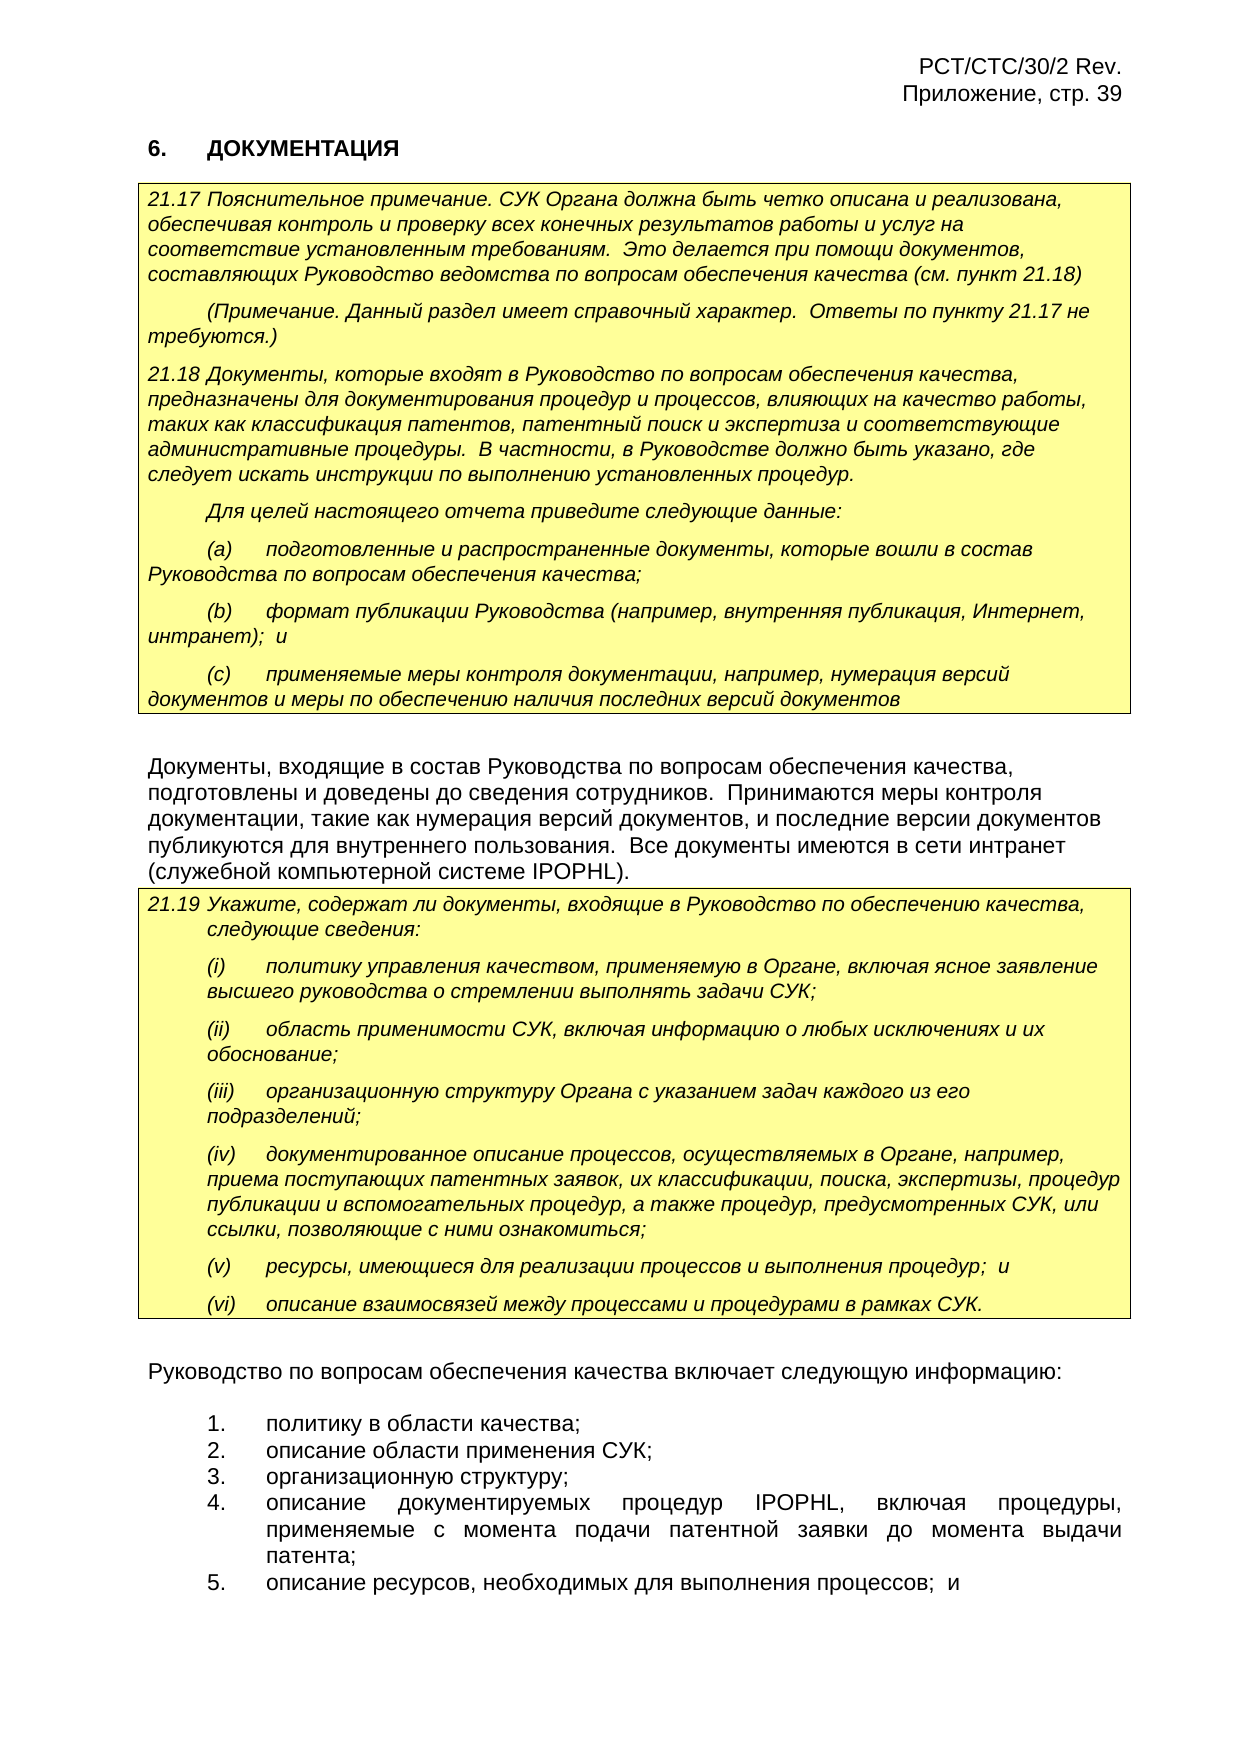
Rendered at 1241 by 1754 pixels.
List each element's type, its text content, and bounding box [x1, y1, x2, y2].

text Руководство по вопросам обеспечения качества включает следующую информацию: [148, 1358, 1122, 1384]
text (b) формат публикации Руководства (например, внутренняя публикация, Интернет, интранет); и [139, 595, 1130, 648]
text Документы, входящие в состав Руководства по вопросам обеспечения качества, подготовлены и доведены до сведения сотрудников. Принимаются меры контроля документации, такие как нумерация версий документов, и последние версии документов публикуются для внутреннего пользования. Все документы имеются в сети интранет (служебной компьютерной системе IPOPHL). [148, 753, 1122, 884]
text (c) применяемые меры контроля документации, например, нумерация версий документов и меры по обеспечению наличия последних версий документов [139, 657, 1130, 713]
text (iv) документированное описание процессов, осуществляемых в Органе, например, приема поступающих патентных заявок, их классификации, поиска, экспертизы, процедур публикации и вспомогательных процедур, а также процедур, предусмотренных СУК, или ссылки, позволяющие с ними ознакомиться; [139, 1137, 1130, 1241]
list описание области применения СУК; [207, 1437, 1122, 1463]
text 21.17 Пояснительное примечание. СУК Органа должна быть четко описана и реализована, обеспечивая контроль и проверку всех конечных результатов работы и услуг на соответствие установленным требованиям. Это делается при помощи документов, составляющих Руководство ведомства по вопросам обеспечения качества (см. пункт 21.18) [139, 184, 1130, 286]
text 21.18 Документы, которые входят в Руководство по вопросам обеспечения качества, предназначены для документирования процедур и процессов, влияющих на качество работы, таких как классификация патентов, патентный поиск и экспертиза и соответствующие административные процедуры. В частности, в Руководстве должно быть указано, где следует искать инструкции по выполнению установленных процедур. [139, 357, 1130, 486]
text (vi) описание взаимосвязей между процессами и процедурами в рамках СУК. [139, 1287, 1130, 1318]
text Для целей настоящего отчета приведите следующие данные: [139, 495, 1130, 523]
text (ii) область применимости СУК, включая информацию о любых исключениях и их обоснование; [139, 1012, 1130, 1066]
text (i) политику управления качеством, применяемую в Органе, включая ясное заявление высшего руководства о стремлении выполнять задачи СУК; [139, 950, 1130, 1003]
list описание ресурсов, необходимых для выполнения процессов; и [207, 1568, 1122, 1595]
text (Примечание. Данный раздел имеет справочный характер. Ответы по пункту 21.17 не требуются.) [139, 295, 1130, 348]
subtitle 6. ДокументациЯ [148, 135, 1122, 162]
text (v) ресурсы, имеющиеся для реализации процессов и выполнения процедур; и [139, 1250, 1130, 1278]
text (a) подготовленные и распространенные документы, которые вошли в состав Руководства по вопросам обеспечения качества; [139, 532, 1130, 586]
text 21.19 Укажите, содержат ли документы, входящие в Руководство по обеспечению качества, следующие сведения: [139, 889, 1130, 941]
list описание документируемых процедур IPOPHL, включая процедуры, применяемые с момента подачи патентной заявки до момента выдачи патента; [207, 1489, 1122, 1568]
text (iii) организационную структуру Органа с указанием задач каждого из его подразделений; [139, 1075, 1130, 1128]
list организационную структуру; [207, 1463, 1122, 1489]
list политику в области качества; [207, 1410, 1122, 1437]
